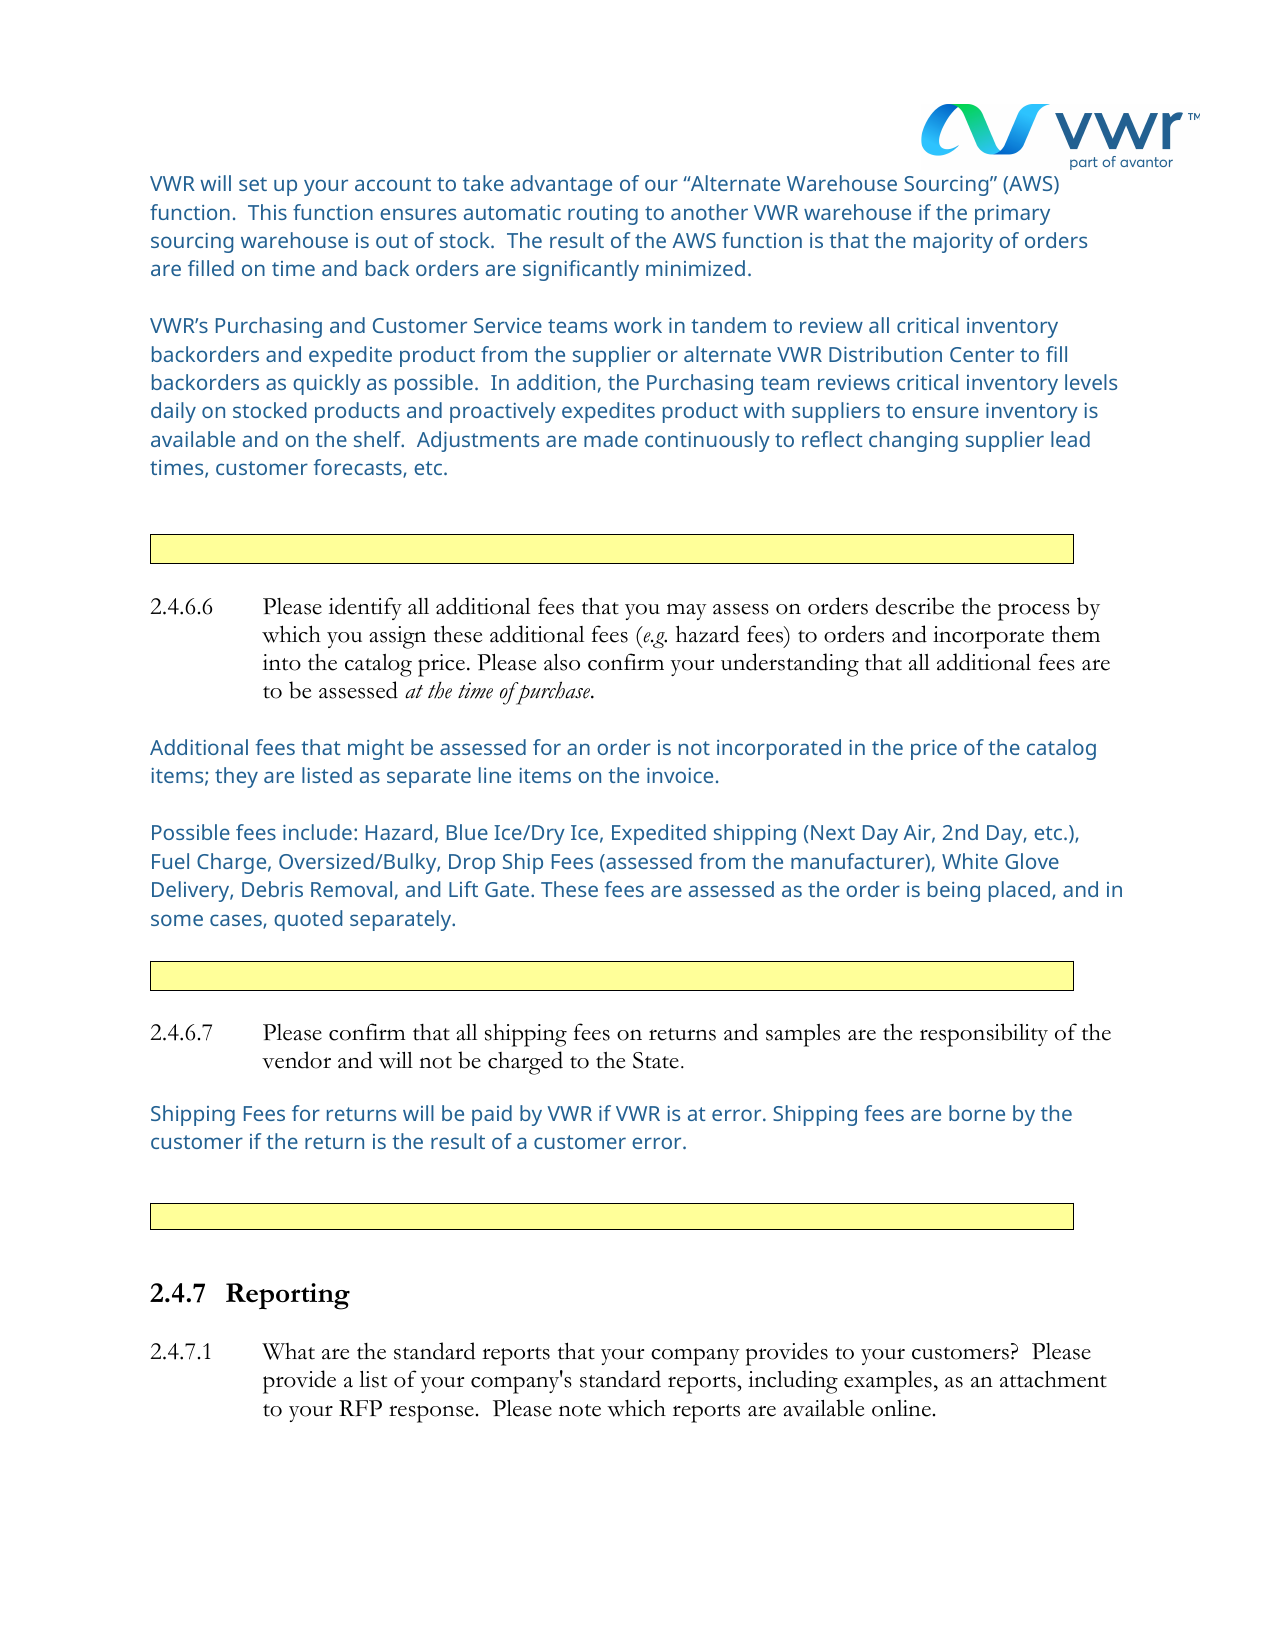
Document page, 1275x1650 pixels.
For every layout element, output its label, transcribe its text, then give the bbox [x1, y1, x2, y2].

text Additional fees that might be assessed for an order is not incorporated in the price of the catalog items; they are listed as separate line items on the invoice. [150, 733, 1125, 790]
list What are the standard reports that your company provides to your customers? Please provide a list of your company's standard reports, including examples, as an attachment to your RFP response. Please note which reports are available online. [150, 1338, 1125, 1422]
table_header [151, 962, 1073, 990]
text VWR’s Purchasing and Customer Service teams work in tandem to review all critical inventory backorders and expedite product from the supplier or alternate VWR Distribution Center to fill backorders as quickly as possible. In addition, the Purchasing team reviews critical inventory levels daily on stocked products and proactively expedites product with suppliers to ensure inventory is available and on the shelf. Adjustments are made continuously to reflect changing supplier lead times, customer forecasts, etc. [150, 311, 1125, 482]
list Please confirm that all shipping fees on returns and samples are the responsibility of the vendor and will not be charged to the State. [150, 1019, 1125, 1075]
text Shipping Fees for returns will be paid by VWR if VWR is at error. Shipping fees are borne by the customer if the return is the result of a customer error. [150, 1099, 1125, 1156]
list Reporting [150, 1277, 1050, 1310]
text VWR will set up your account to take advantage of our “Alternate Warehouse Sourcing” (AWS) function. This function ensures automatic routing to another VWR warehouse if the primary sourcing warehouse is out of stock. The result of the AWS function is that the majority of orders are filled on time and back orders are significantly minimized. [150, 169, 1125, 283]
picture [921, 104, 1200, 170]
table_header [151, 535, 1073, 563]
text Possible fees include: Hazard, Blue Ice/Dry Ice, Expedited shipping (Next Day Air, 2nd Day, etc.), Fuel Charge, Oversized/Bulky, Drop Ship Fees (assessed from the manufacturer), White Glove Delivery, Debris Removal, and Lift Gate. These fees are assessed as the order is being placed, and in some cases, quoted separately. [150, 818, 1125, 932]
list Please identify all additional fees that you may assess on orders describe the process by which you assign these additional fees (e.g. hazard fees) to orders and incorporate them into the catalog price. Please also confirm your understanding that all additional fees are to be assessed at the time of purchase. [150, 592, 1125, 705]
table_header [151, 1204, 1073, 1229]
